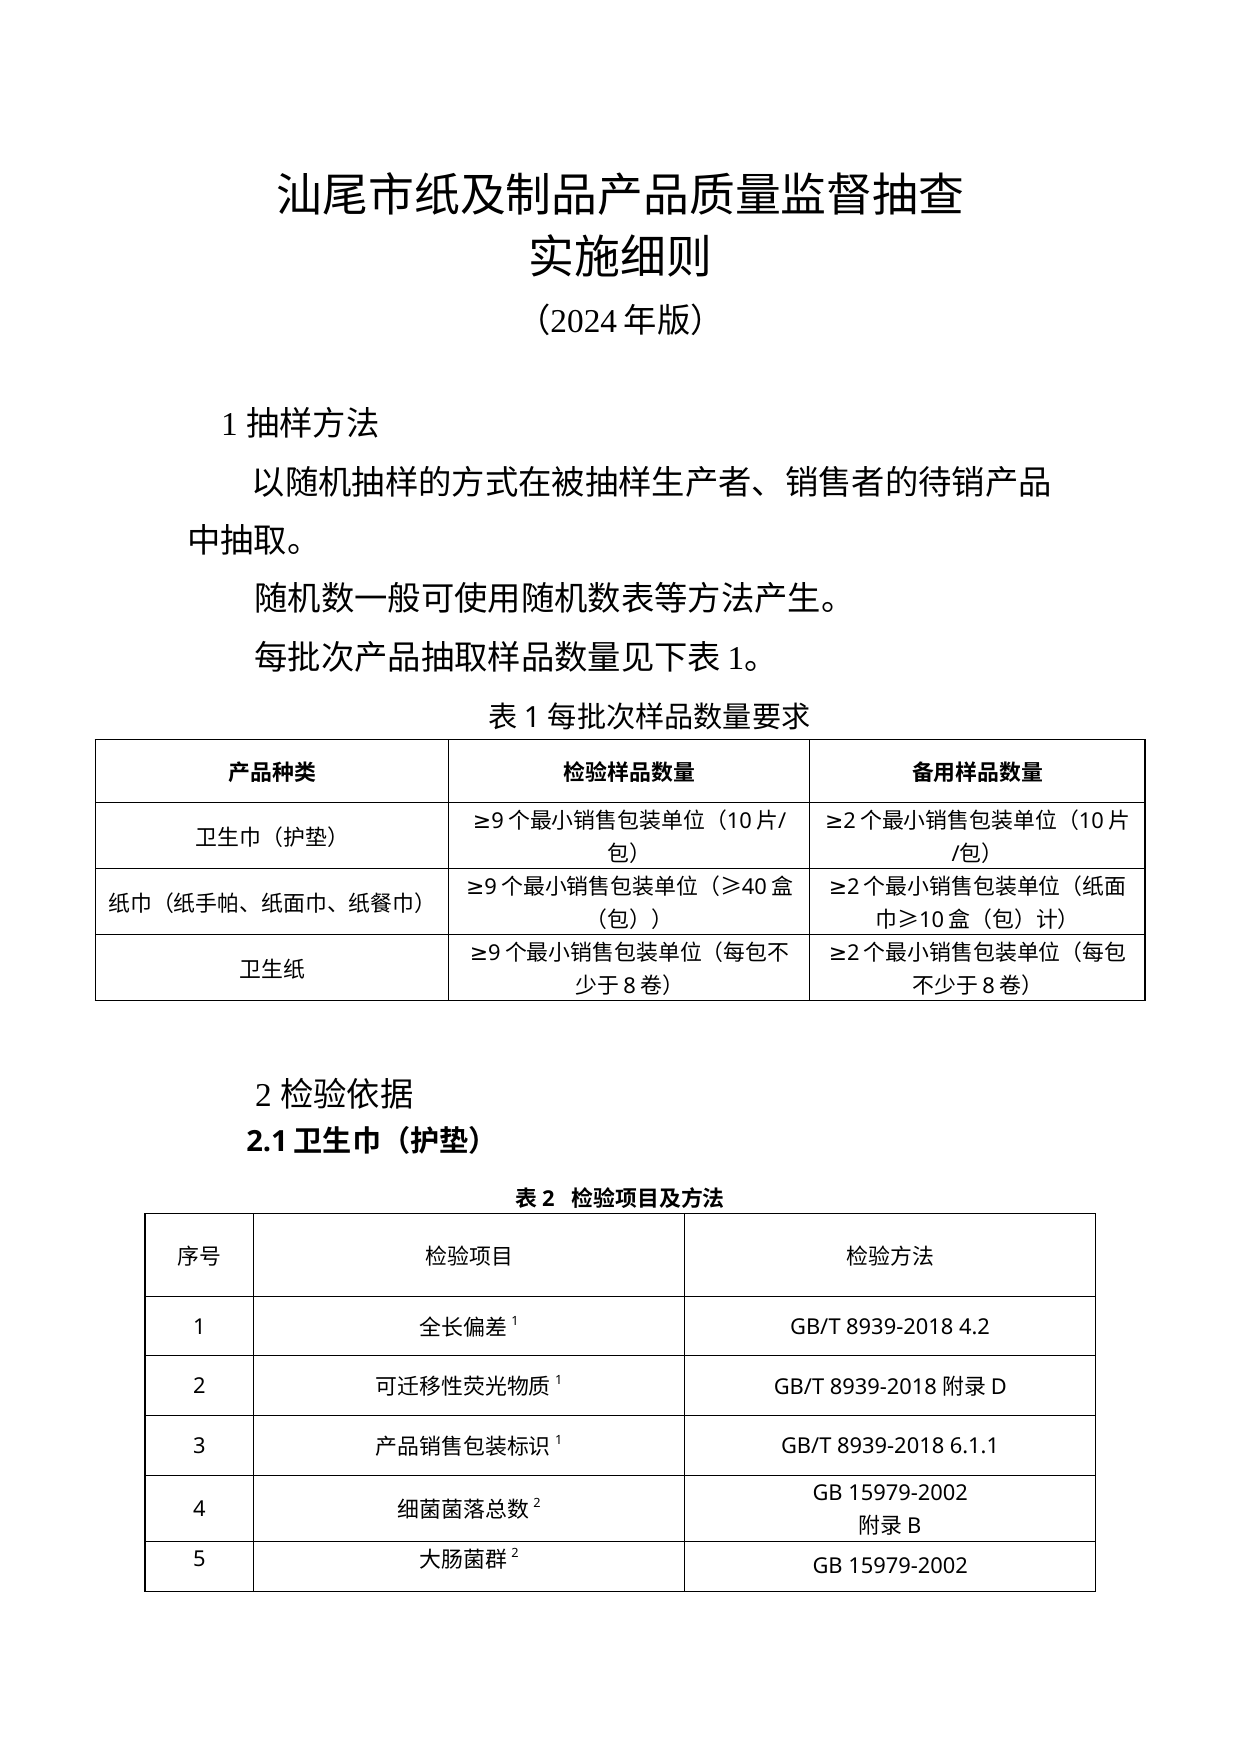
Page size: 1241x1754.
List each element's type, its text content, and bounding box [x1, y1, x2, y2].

table_cell 卫生巾（护垫） [96, 803, 448, 868]
table_cell 细菌菌落总数2 [254, 1476, 684, 1541]
text 表2 检验项目及方法 [187, 1181, 1053, 1213]
table_cell 4 [146, 1476, 253, 1541]
table_cell ≥9个最小销售包装单位（每包不少于8卷） [449, 935, 809, 1000]
table_header 备用样品数量 [810, 740, 1144, 802]
table_cell 全长偏差1 [254, 1297, 684, 1354]
table_cell GB/T 8939-2018 6.1.1 [685, 1416, 1095, 1474]
table_cell GB/T 8939-2018 4.2 [685, 1297, 1095, 1354]
table_cell ≥9个最小销售包装单位（10片/包） [449, 803, 809, 868]
table_cell 3 [146, 1416, 253, 1474]
table_cell 5 [146, 1542, 253, 1591]
table_cell 卫生纸 [96, 935, 448, 1000]
text （2024年版） [187, 286, 1053, 351]
table_header 检验项目 [254, 1214, 684, 1296]
text 随机数一般可使用随机数表等方法产生。 [187, 564, 1053, 622]
text 表1 每批次样品数量要求 [187, 681, 1053, 739]
table_cell 产品销售包装标识1 [254, 1416, 684, 1474]
text 以随机抽样的方式在被抽样生产者、销售者的待销产品中抽取。 [187, 447, 1053, 564]
text 2.1卫生巾（护垫） [187, 1118, 1053, 1160]
table_cell ≥2个最小销售包装单位（每包不少于8卷） [810, 935, 1144, 1000]
table_cell GB 15979-2002 附录B [685, 1542, 1095, 1591]
table_cell 1 [146, 1297, 253, 1354]
text 每批次产品抽取样品数量见下表1。 [187, 622, 1053, 681]
table_header 产品种类 [96, 740, 448, 802]
table_cell GB 15979-2002 附录B [685, 1476, 1095, 1541]
table_header 检验方法 [685, 1214, 1095, 1296]
table_header 序号 [146, 1214, 253, 1296]
table_cell GB/T 8939-2018 附录D [685, 1356, 1095, 1414]
table_cell ≥2个最小销售包装单位（纸面巾≥10盒（包）计） [810, 869, 1144, 934]
text 实施细则 [187, 224, 1053, 286]
table_cell ≥2个最小销售包装单位（10片/包） [810, 803, 1144, 868]
table_cell 2 [146, 1356, 253, 1414]
text 汕尾市纸及制品产品质量监督抽查 [187, 162, 1053, 224]
table_cell 纸巾（纸手帕、纸面巾、纸餐巾） [96, 869, 448, 934]
text 1 抽样方法 [187, 389, 1053, 447]
table_header 检验样品数量 [449, 740, 809, 802]
table_cell 可迁移性荧光物质1 [254, 1356, 684, 1414]
table_cell ≥9个最小销售包装单位（≥40盒（包）） [449, 869, 809, 934]
table_cell 大肠菌群2 [254, 1542, 684, 1591]
text 2 检验依据 [187, 1059, 1053, 1118]
